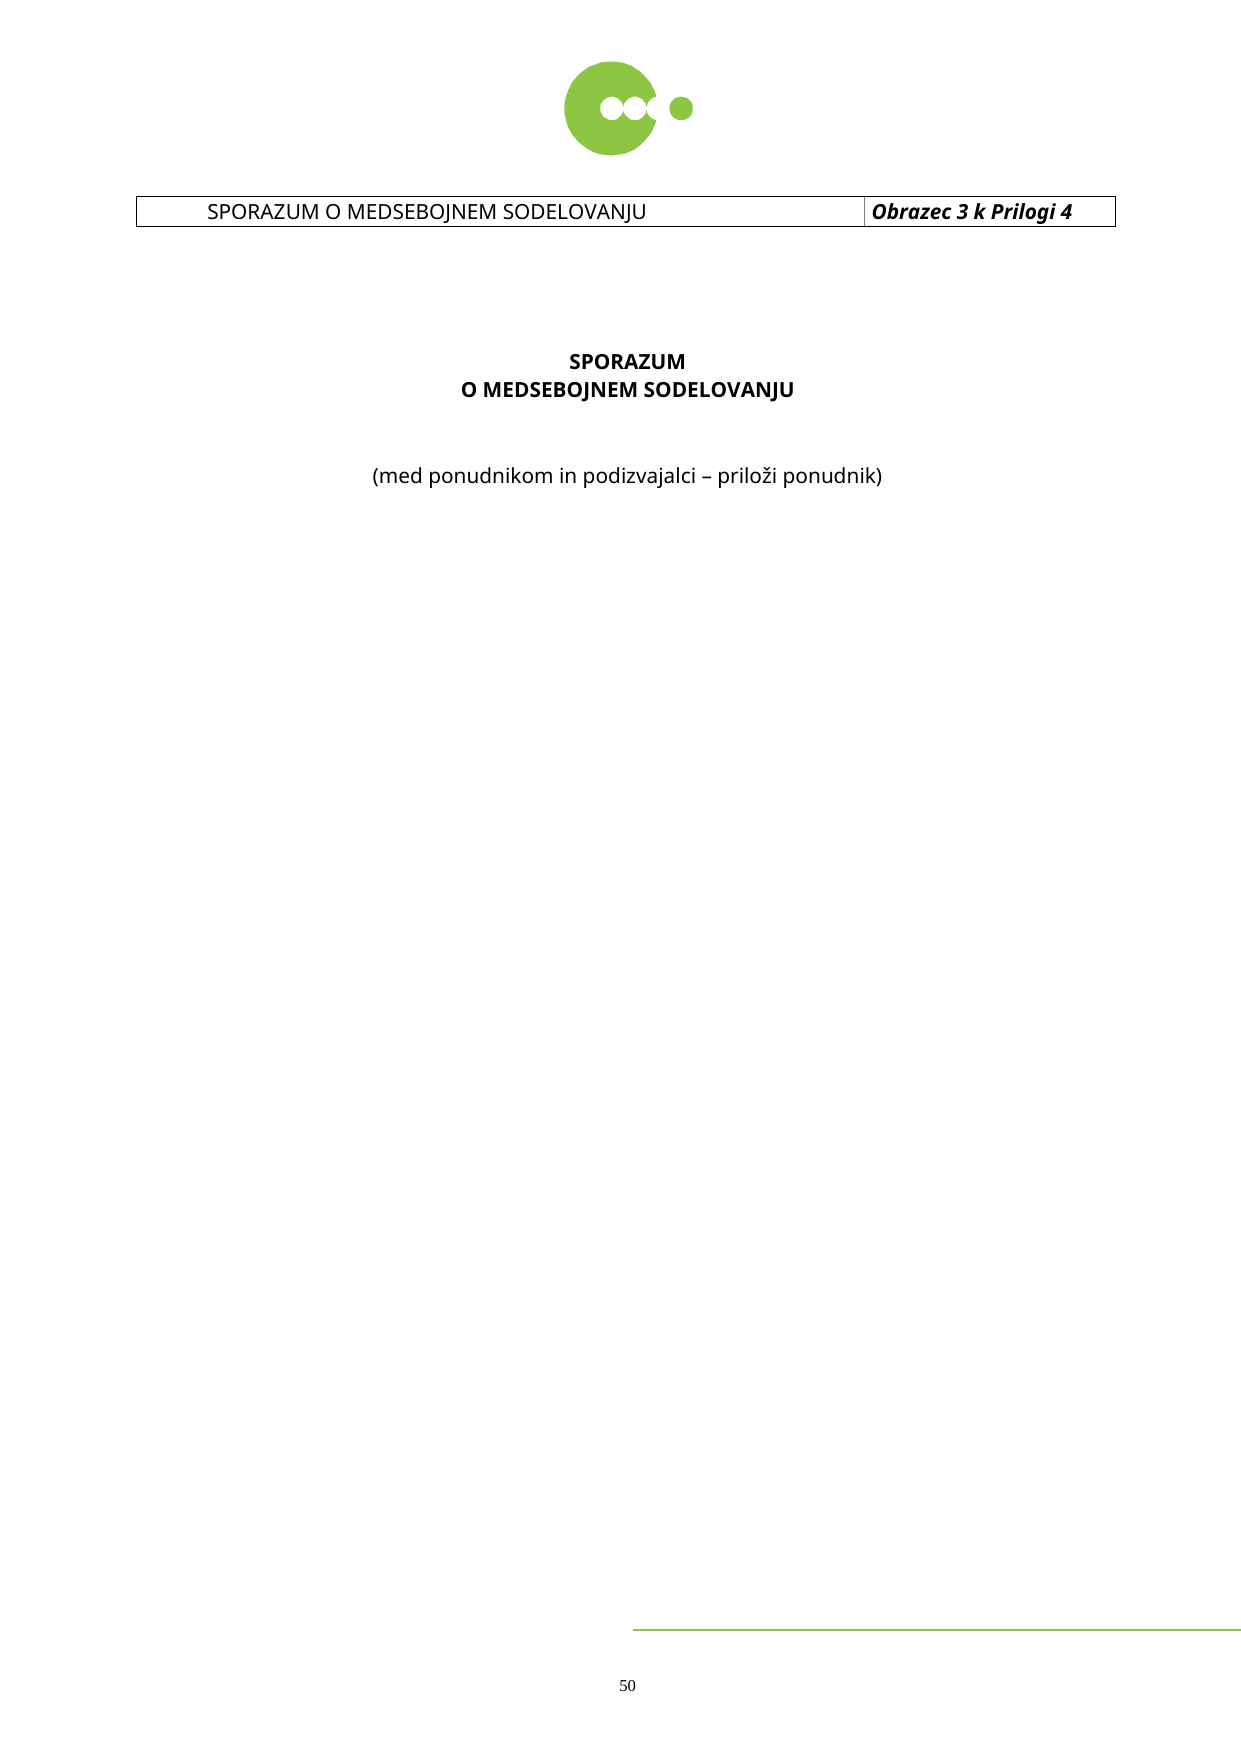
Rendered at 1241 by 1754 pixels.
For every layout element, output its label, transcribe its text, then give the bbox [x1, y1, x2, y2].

table_header Obrazec 3 k Prilogi 4 [865, 197, 1115, 226]
text (med ponudnikom in podizvajalci – priloži ponudnik) [133, 461, 1122, 489]
table_header SPORAZUM O MEDSEBOJNEM SODELOVANJU [200, 197, 864, 226]
text SPORAZUM [133, 347, 1122, 376]
text O MEDSEBOJNEM SODELOVANJU [133, 376, 1122, 404]
table_header [137, 197, 200, 226]
